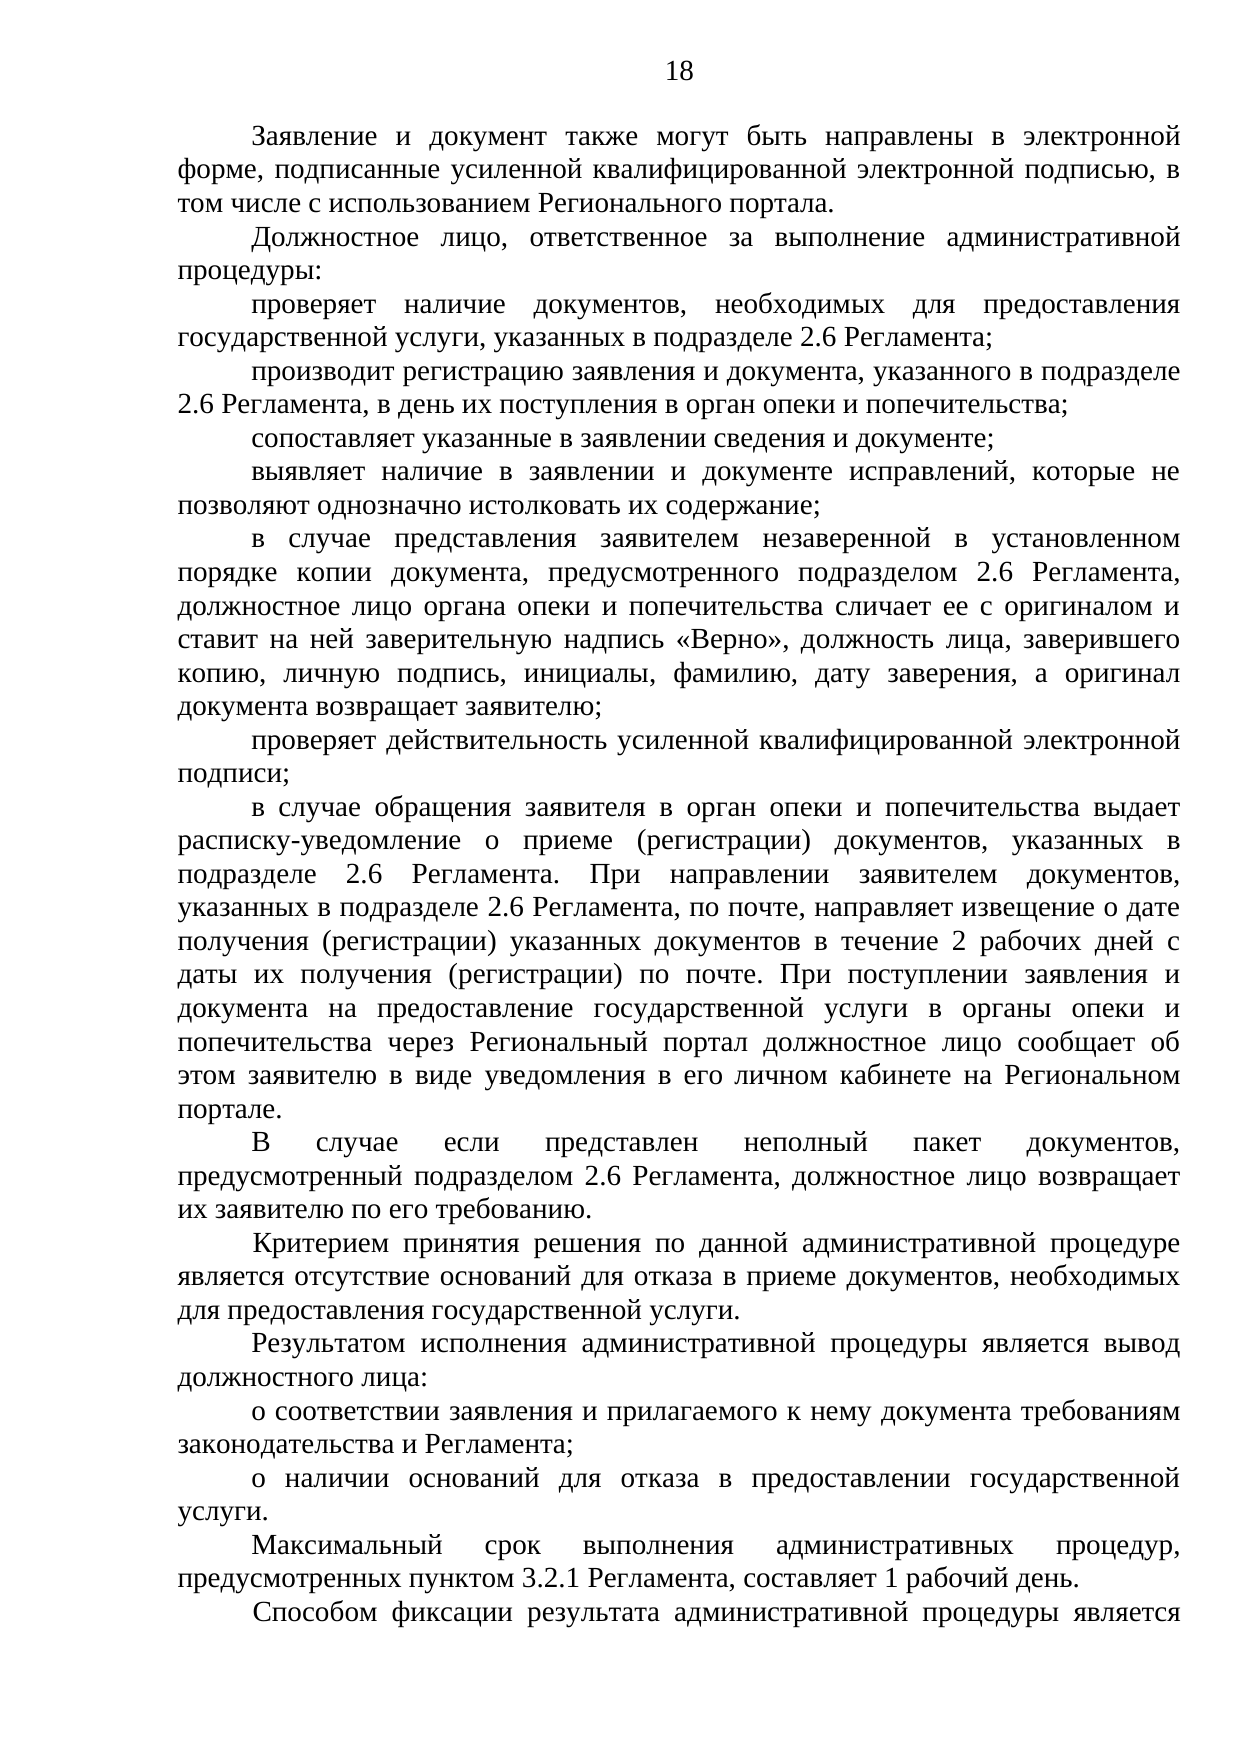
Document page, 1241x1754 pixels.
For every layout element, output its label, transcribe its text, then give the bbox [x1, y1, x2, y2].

text о соответствии заявления и прилагаемого к нему документа требованиям законодательства и Регламента; [177, 1393, 1181, 1460]
text В случае если представлен неполный пакет документов, предусмотренный подразделом 2.6 Регламента, должностное лицо возвращает их заявителю по его требованию. [177, 1124, 1181, 1225]
text в случае представления заявителем незаверенной в установленном порядке копии документа, предусмотренного подразделом 2.6 Регламента, должностное лицо органа опеки и попечительства сличает ее с оригиналом и ставит на ней заверительную надпись «Верно», должность лица, заверившего копию, личную подпись, инициалы, фамилию, дату заверения, а оригинал документа возвращает заявителю; [177, 521, 1181, 722]
text Должностное лицо, ответственное за выполнение административной процедуры: [177, 219, 1181, 286]
text Результатом исполнения административной процедуры является вывод должностного лица: [177, 1326, 1181, 1393]
text Критерием принятия решения по данной административной процедуре является отсутствие оснований для отказа в приеме документов, необходимых для предоставления государственной услуги. [177, 1225, 1181, 1326]
text проверяет действительность усиленной квалифицированной электронной подписи; [177, 722, 1181, 789]
text в случае обращения заявителя в орган опеки и попечительства выдает расписку-уведомление о приеме (регистрации) документов, указанных в подразделе 2.6 Регламента. При направлении заявителем документов, указанных в подразделе 2.6 Регламента, по почте, направляет извещение о дате получения (регистрации) указанных документов в течение 2 рабочих дней с даты их получения (регистрации) по почте. При поступлении заявления и документа на предоставление государственной услуги в органы опеки и попечительства через Региональный портал должностное лицо сообщает об этом заявителю в виде уведомления в его личном кабинете на Региональном портале. [177, 789, 1181, 1124]
text проверяет наличие документов, необходимых для предоставления государственной услуги, указанных в подразделе 2.6 Регламента; [177, 286, 1181, 353]
text выявляет наличие в заявлении и документе исправлений, которые не позволяют однозначно истолковать их содержание; [177, 453, 1181, 521]
text о наличии оснований для отказа в предоставлении государственной услуги. [177, 1460, 1181, 1527]
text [177, 1594, 1181, 1627]
text производит регистрацию заявления и документа, указанного в подразделе 2.6 Регламента, в день их поступления в орган опеки и попечительства; [177, 353, 1181, 420]
text сопоставляет указанные в заявлении сведения и документе; [177, 420, 1181, 453]
text Заявление и документ также могут быть направлены в электронной форме, подписанные усиленной квалифицированной электронной подписью, в том числе с использованием Регионального портала. [177, 118, 1181, 219]
text Максимальный срок выполнения административных процедур, предусмотренных пунктом 3.2.1 Регламента, составляет 1 рабочий день. [177, 1527, 1181, 1594]
